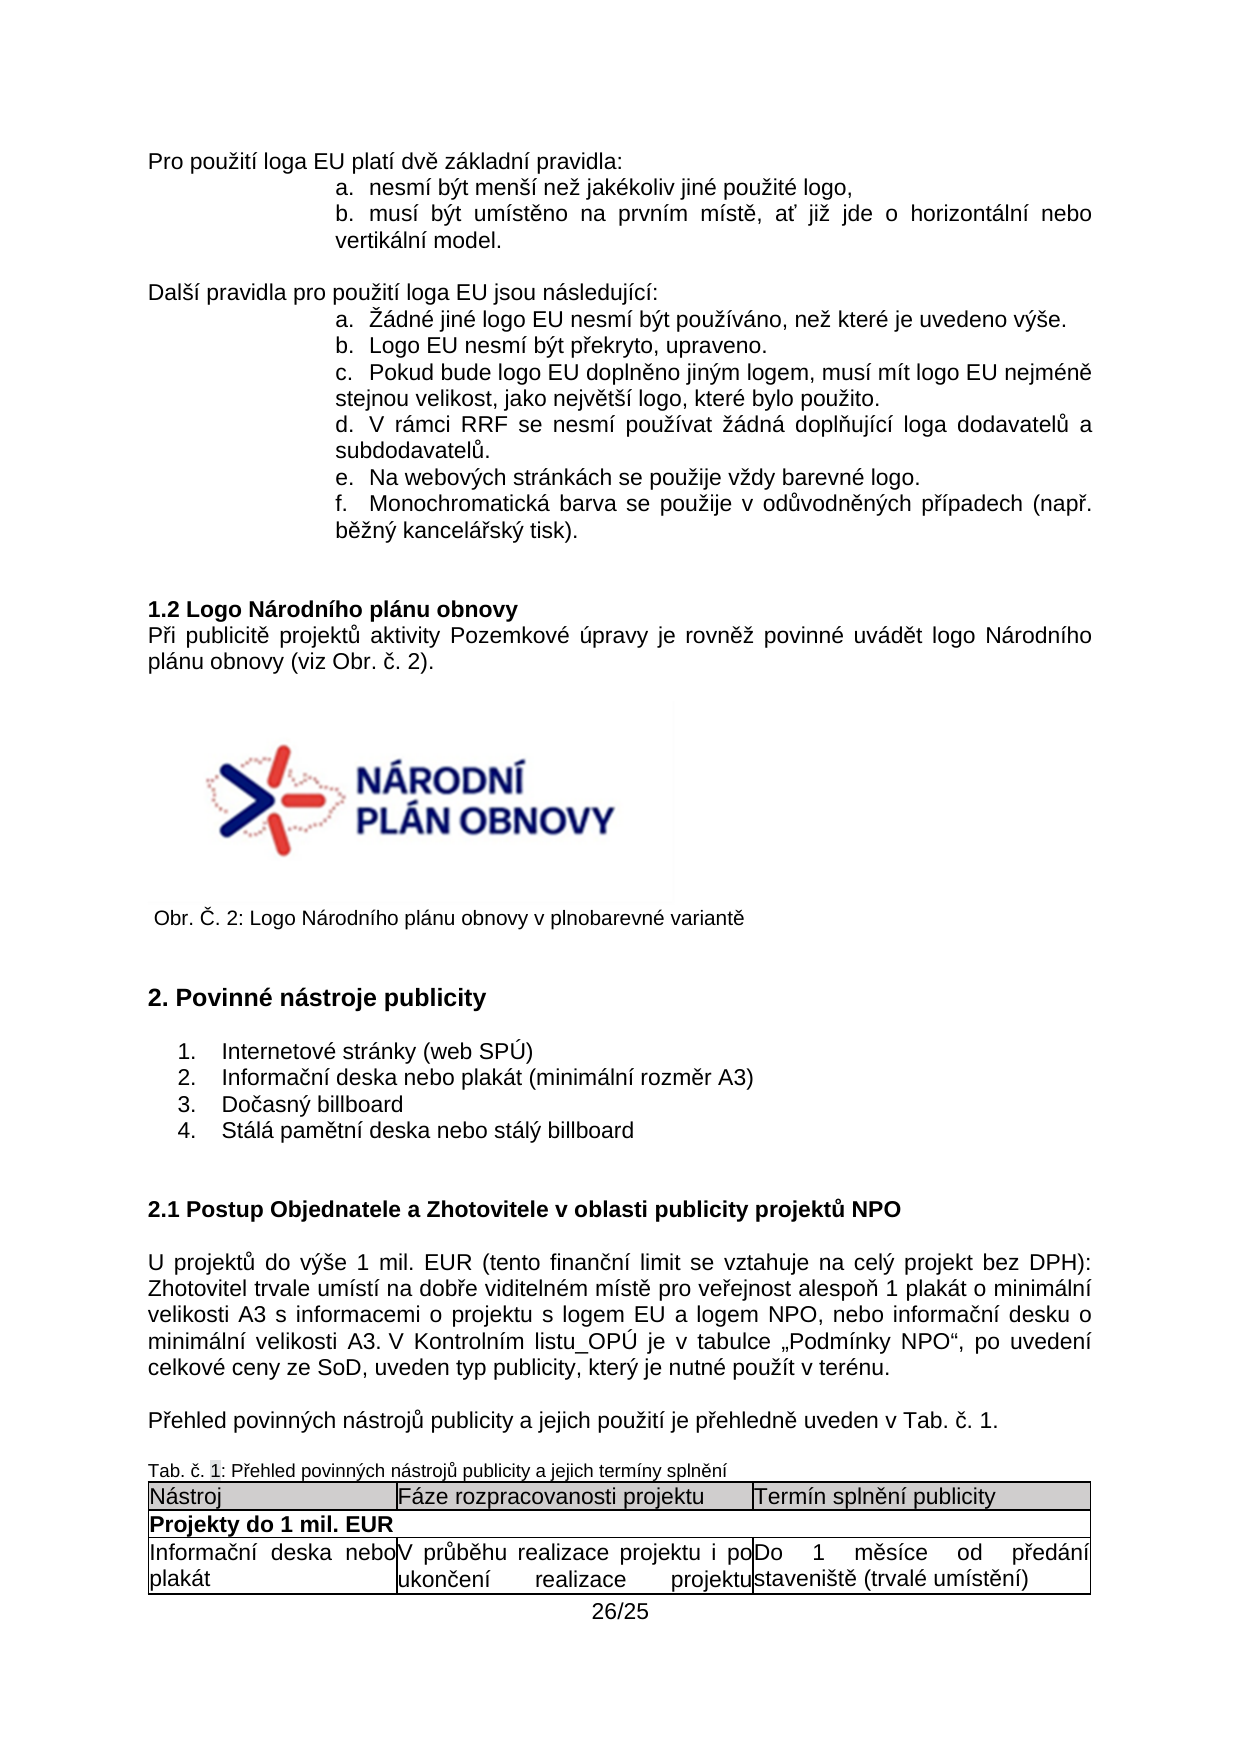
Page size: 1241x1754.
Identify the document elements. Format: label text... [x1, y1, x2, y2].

text U projektů do výše 1 mil. EUR (tento finanční limit se vztahuje na celý projekt bez DPH): Zhotovitel trvale umístí na dobře viditelném místě pro veřejnost alespoň 1 plakát o minimální velikosti A3 s informacemi o projektu s logem EU a logem NPO, nebo informační desku o minimální velikosti A3. V Kontrolním listu_OPÚ je v tabulce „Podmínky NPO“, po uvedení celkové ceny ze SoD, uveden typ publicity, který je nutné použít v terénu. [148, 1249, 1093, 1380]
list musí být umístěno na prvním místě, ať již jde o horizontální nebo vertikální model. [335, 200, 1093, 253]
text Při publicitě projektů aktivity Pozemkové úpravy je rovněž povinné uvádět logo Národního plánu obnovy (viz Obr. č. 2). [148, 622, 1093, 675]
text Tab. č. 1: Přehled povinných nástrojů publicity a jejich termíny splnění [148, 1459, 1093, 1481]
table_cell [398, 1538, 752, 1593]
picture [147, 701, 677, 906]
list Žádné jiné logo EU nesmí být používáno, než které je uvedeno výše. [335, 306, 1093, 332]
text 2.1 Postup Objednatele a Zhotovitele v oblasti publicity projektů NPO [148, 1196, 1093, 1222]
text 2. Povinné nástroje publicity [148, 983, 1093, 1011]
text Přehled povinných nástrojů publicity a jejich použití je přehledně uveden v Tab. č. 1. [148, 1407, 1093, 1433]
text 1.2 Logo Národního plánu obnovy [148, 596, 1093, 622]
list Na webových stránkách se použije vždy barevné logo. [335, 464, 1093, 490]
list Informační deska nebo plakát (minimální rozměr A3) [177, 1064, 1093, 1091]
table_header Termín splnění publicity [754, 1483, 1090, 1509]
text Pro použití loga EU platí dvě základní pravidla: [148, 148, 1093, 174]
list Dočasný billboard [177, 1091, 1093, 1117]
list Stálá pamětní deska nebo stálý billboard [177, 1117, 1093, 1143]
list nesmí být menší než jakékoliv jiné použité logo, [335, 174, 1093, 200]
table_header Fáze rozpracovanosti projektu [398, 1483, 752, 1509]
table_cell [149, 1538, 396, 1593]
list Logo EU nesmí být překryto, upraveno. [335, 332, 1093, 358]
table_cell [754, 1538, 1090, 1593]
text Další pravidla pro použití loga EU jsou následující: [148, 279, 1093, 306]
table_header Nástroj [149, 1483, 396, 1509]
text Obr. Č. 2: Logo Národního plánu obnovy v plnobarevné variantě [148, 906, 1093, 930]
list Monochromatická barva se použije v odůvodněných případech (např. běžný kancelářský tisk). [335, 490, 1093, 543]
list Internetové stránky (web SPÚ) [177, 1038, 1093, 1064]
table_cell Projekty do 1 mil. EUR [149, 1511, 1090, 1537]
list V rámci RRF se nesmí používat žádná doplňující loga dodavatelů a subdodavatelů. [335, 411, 1093, 464]
list Pokud bude logo EU doplněno jiným logem, musí mít logo EU nejméně stejnou velikost, jako největší logo, které bylo použito. [335, 358, 1093, 411]
